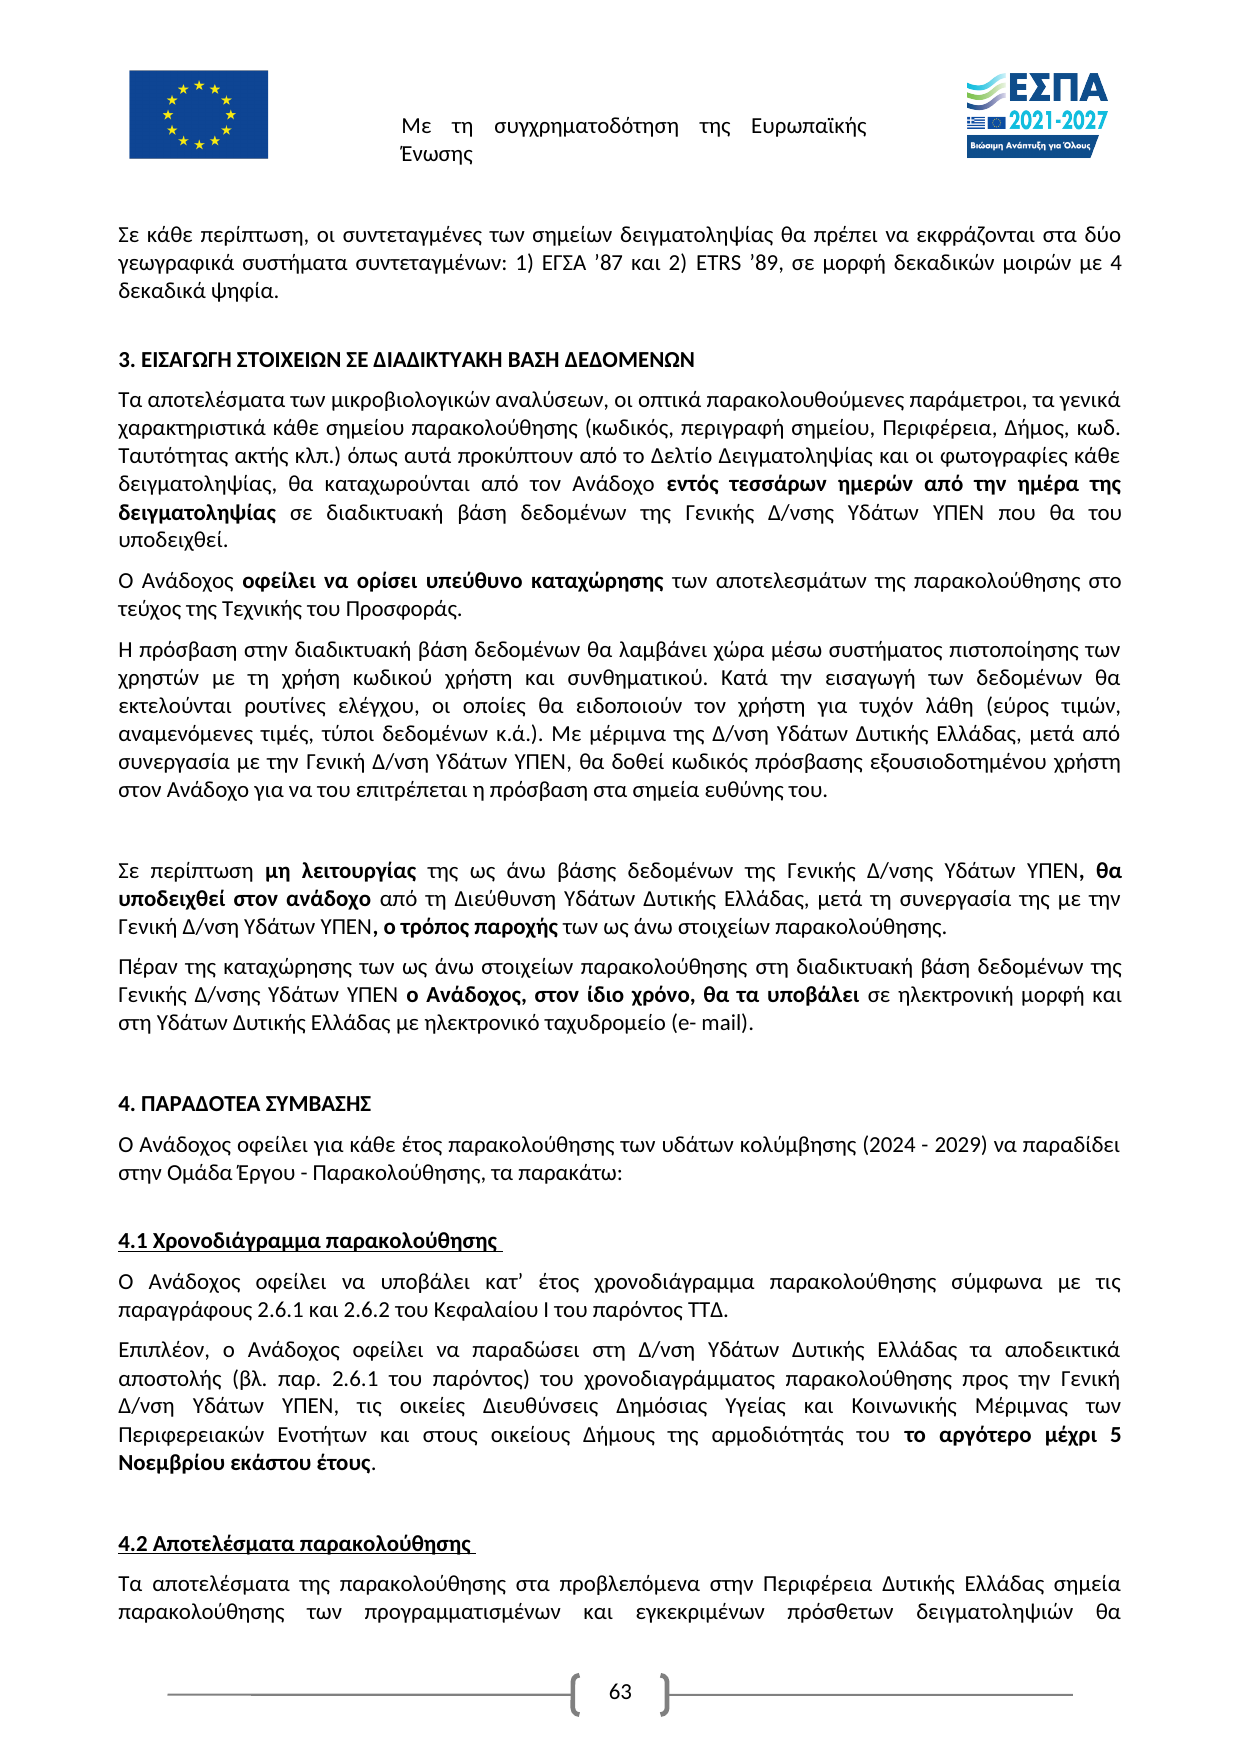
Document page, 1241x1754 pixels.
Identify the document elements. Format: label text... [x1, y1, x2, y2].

text Επιπλέον, ο Ανάδοχος οφείλει να παραδώσει στη Δ/νση Υδάτων Δυτικής Ελλάδας τα αποδεικτικά αποστολής (βλ. παρ. 2.6.1 του παρόντος) του χρονοδιαγράμματος παρακολούθησης προς την Γενική Δ/νση Υδάτων ΥΠΕΝ, τις οικείες Διευθύνσεις Δημόσιας Υγείας και Κοινωνικής Μέριμνας των Περιφερειακών Ενοτήτων και στους οικείους Δήμους της αρμοδιότητάς του το αργότερο μέχρι 5 Νοεμβρίου εκάστου έτους. [118, 1336, 1122, 1476]
text Ο Ανάδοχος οφείλει για κάθε έτος παρακολούθησης των υδάτων κολύμβησης (2024 - 2029) να παραδίδει στην Ομάδα Έργου - Παρακολούθησης, τα παρακάτω: [118, 1130, 1122, 1186]
text 4.1 Χρονοδιάγραμμα παρακολούθησης [118, 1227, 1122, 1254]
text Σε κάθε περίπτωση, οι συντεταγμένες των σημείων δειγματοληψίας θα πρέπει να εκφράζονται στα δύο γεωγραφικά συστήματα συντεταγμένων: 1) ΕΓΣΑ ’87 και 2) ETRS ’89, σε μορφή δεκαδικών μοιρών με 4 δεκαδικά ψηφία. [118, 220, 1122, 304]
text Ο Ανάδοχος οφείλει να ορίσει υπεύθυνο καταχώρησης των αποτελεσμάτων της παρακολούθησης στο τεύχος της Τεχνικής του Προσφοράς. [118, 566, 1122, 622]
text 4.2 Αποτελέσματα παρακολούθησης [118, 1529, 1122, 1557]
text Τα αποτελέσματα των μικροβιολογικών αναλύσεων, οι οπτικά παρακολουθούμενες παράμετροι, τα γενικά χαρακτηριστικά κάθε σημείου παρακολούθησης (κωδικός, περιγραφή σημείου, Περιφέρεια, Δήμος, κωδ. Ταυτότητας ακτής κλπ.) όπως αυτά προκύπτουν από το Δελτίο Δειγματοληψίας και οι φωτογραφίες κάθε δειγματοληψίας, θα καταχωρούνται από τον Ανάδοχο εντός τεσσάρων ημερών από την ημέρα της δειγματοληψίας σε διαδικτυακή βάση δεδομένων της Γενικής Δ/νσης Υδάτων ΥΠΕΝ που θα του υποδειχθεί. [118, 386, 1122, 554]
text Η πρόσβαση στην διαδικτυακή βάση δεδομένων θα λαμβάνει χώρα μέσω συστήματος πιστοποίησης των χρηστών με τη χρήση κωδικού χρήστη και συνθηματικού. Κατά την εισαγωγή των δεδομένων θα εκτελούνται ρουτίνες ελέγχου, οι οποίες θα ειδοποιούν τον χρήστη για τυχόν λάθη (εύρος τιμών, αναμενόμενες τιμές, τύποι δεδομένων κ.ά.). Με μέριμνα της Δ/νση Υδάτων Δυτικής Ελλάδας, μετά από συνεργασία με την Γενική Δ/νση Υδάτων ΥΠΕΝ, θα δοθεί κωδικός πρόσβασης εξουσιοδοτημένου χρήστη στον Ανάδοχο για να του επιτρέπεται η πρόσβαση στα σημεία ευθύνης του. [118, 635, 1122, 803]
text Πέραν της καταχώρησης των ως άνω στοιχείων παρακολούθησης στη διαδικτυακή βάση δεδομένων της Γενικής Δ/νσης Υδάτων ΥΠΕΝ ο Ανάδοχος, στον ίδιο χρόνο, θα τα υποβάλει σε ηλεκτρονική μορφή και στη Υδάτων Δυτικής Ελλάδας με ηλεκτρονικό ταχυδρομείο (e- mail). [118, 952, 1122, 1036]
picture [964, 70, 1111, 161]
text Ο Ανάδοχος οφείλει να υποβάλει κατ’ έτος χρονοδιάγραμμα παρακολούθησης σύμφωνα με τις παραγράφους 2.6.1 και 2.6.2 του Κεφαλαίου Ι του παρόντος ΤΤΔ. [118, 1267, 1122, 1323]
text Σε περίπτωση μη λειτουργίας της ως άνω βάσης δεδομένων της Γενικής Δ/νσης Υδάτων ΥΠΕΝ, θα υποδειχθεί στον ανάδοχο από τη Διεύθυνση Υδάτων Δυτικής Ελλάδας, μετά τη συνεργασία της με την Γενική Δ/νση Υδάτων ΥΠΕΝ, ο τρόπος παροχής των ως άνω στοιχείων παρακολούθησης. [118, 856, 1122, 940]
text 4. ΠΑΡΑΔΟΤΕΑ ΣΥΜΒΑΣΗΣ [118, 1089, 1122, 1117]
text 3. ΕΙΣΑΓΩΓΗ ΣΤΟΙΧΕΙΩΝ ΣΕ ΔΙΑΔΙΚΤΥΑΚΗ ΒΑΣΗ ΔΕΔΟΜΕΝΩΝ [118, 345, 1122, 373]
picture [129, 70, 269, 159]
